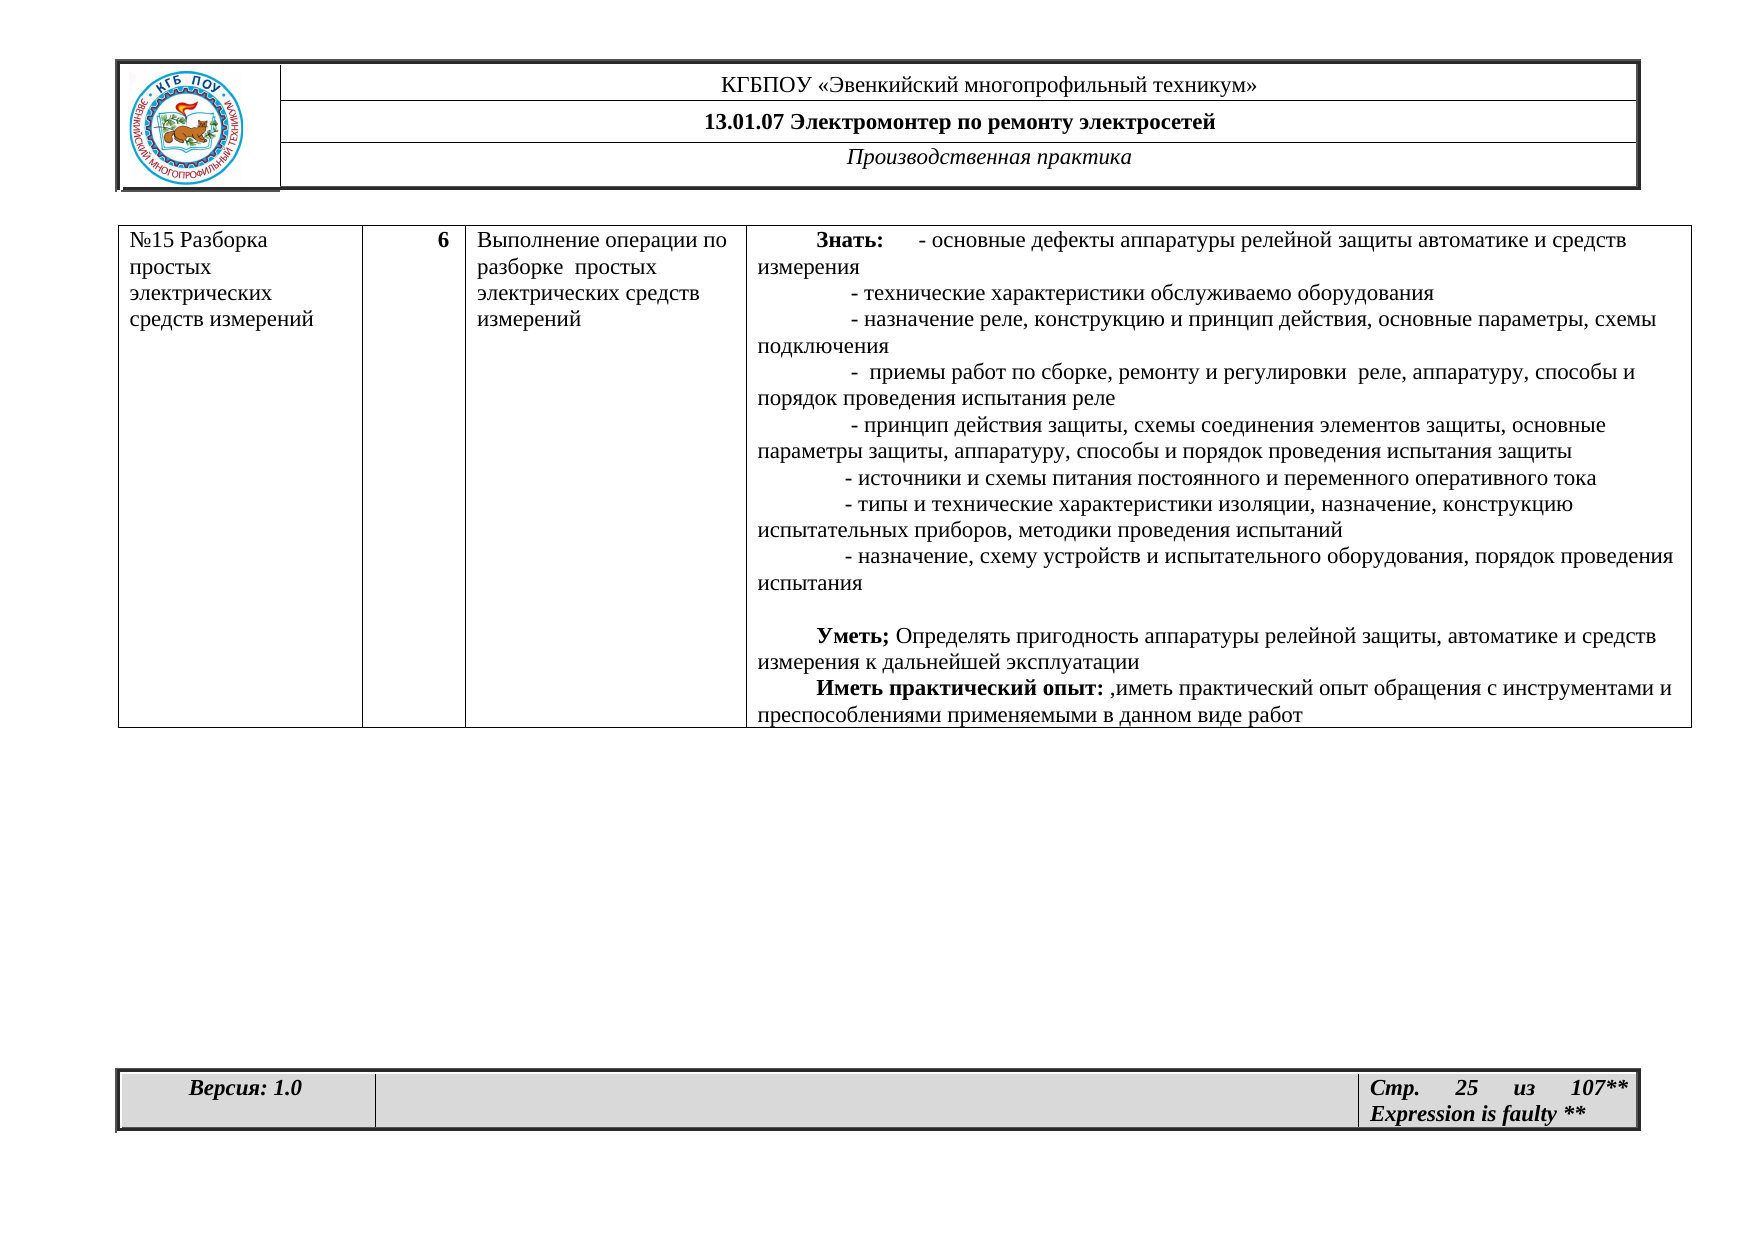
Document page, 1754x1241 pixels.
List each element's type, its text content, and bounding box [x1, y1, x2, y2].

table_cell 6 [363, 226, 465, 727]
table_cell Знать: - основные дефекты аппаратуры релейной защиты автоматике и средств измерения - технические характеристики обслуживаемо оборудования - назначение реле, конструкцию и принцип действия, основные параметры, схемы подключения - приемы работ по сборке, ремонту и регулировки реле, аппаратуру, способы и порядок проведения испытания реле - принцип действия защиты, схемы соединения элементов защиты, основные параметры защиты, аппаратуру, способы и порядок проведения испытания защиты - источники и схемы питания постоянного и переменного оперативного тока - типы и технические характеристики изоляции, назначение, конструкцию испытательных приборов, методики проведения испытаний - назначение, схему устройств и испытательного оборудования, порядок проведения испытания Уметь; Определять пригодность аппаратуры релейной защиты, автоматике и средств измерения к дальнейшей эксплуатации Иметь практический опыт: ,иметь практический опыт обращения с инструментами и преспособлениями применяемыми в данном виде работ [747, 226, 1691, 727]
picture [129, 71, 244, 186]
table_cell №15 Разборка простых электрических средств измерений [119, 226, 362, 727]
picture [129, 71, 176, 119]
table_cell Выполнение операции по разборке простых электрических средств измерений [466, 226, 746, 727]
